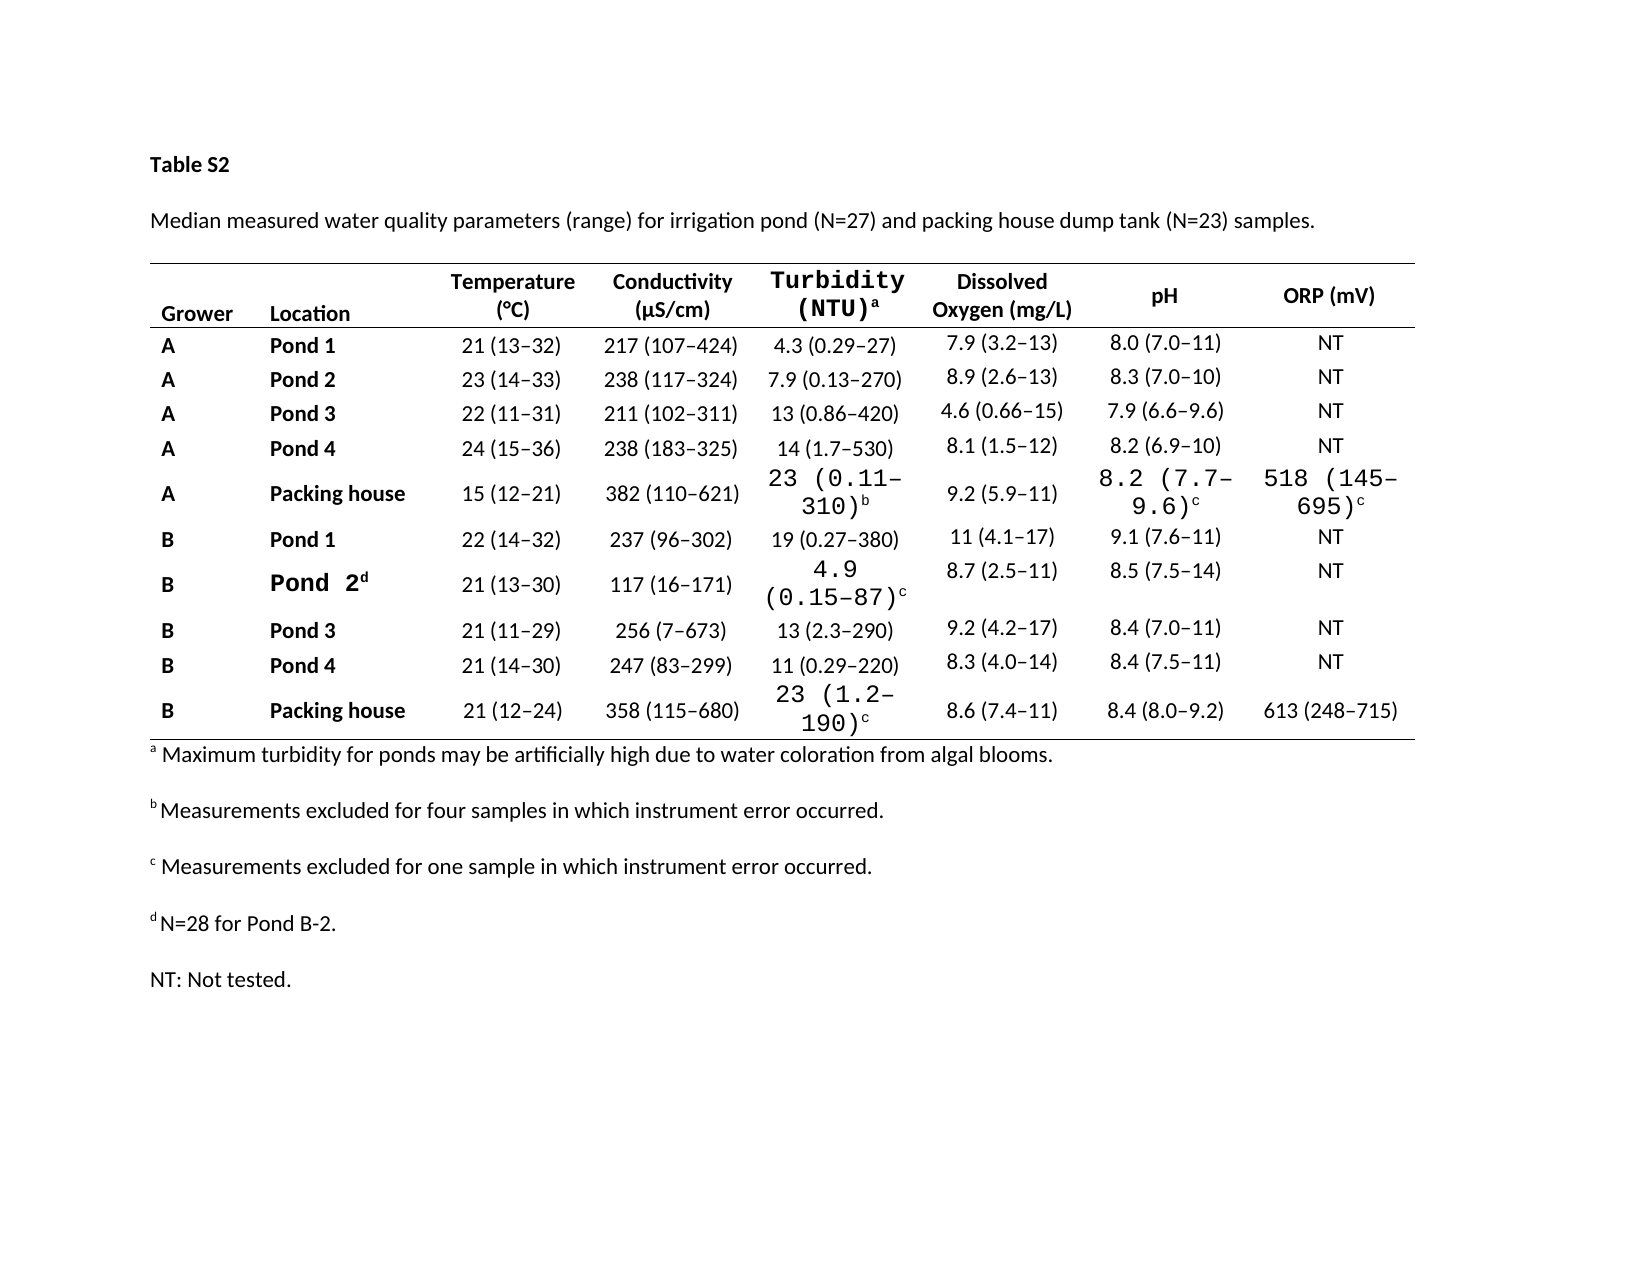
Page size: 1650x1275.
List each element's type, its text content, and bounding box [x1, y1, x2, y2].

table_cell 358 (115–680) [590, 682, 755, 739]
table_cell 7.9 (3.2–13) [920, 328, 1085, 362]
table_cell 8.6 (7.4–11) [920, 682, 1085, 739]
text Median measured water quality parameters (range) for irrigation pond (N=27) and packing house dump tank (N=23) samples. [150, 206, 1500, 234]
table_cell Packing house [259, 682, 436, 739]
table_cell 14 (1.7–530) [755, 431, 920, 465]
table_cell Pond 1 [259, 328, 436, 362]
table_cell 8.2 (7.7–9.6)c [1085, 465, 1247, 522]
table_cell 8.4 (7.0–11) [1085, 613, 1247, 647]
text b Measurements excluded for four samples in which instrument error occurred. [150, 796, 1500, 824]
text a Maximum turbidity for ponds may be artificially high due to water coloration from algal blooms. [150, 740, 1500, 768]
table_cell 4.9 (0.15–87)c [755, 556, 920, 613]
table_cell Pond 2 [259, 362, 436, 396]
table_cell 15 (12–21) [436, 465, 590, 522]
table_cell B [150, 613, 258, 647]
table_cell NT [1247, 613, 1414, 647]
table_cell 518 (145–695)c [1247, 465, 1414, 522]
table_cell Pond 3 [259, 613, 436, 647]
table_header Dissolved Oxygen (mg/L) [920, 264, 1085, 327]
table_cell NT [1247, 647, 1414, 682]
table_cell 238 (117–324) [590, 362, 755, 396]
table_cell 8.7 (2.5–11) [920, 556, 1085, 613]
table_cell A [150, 362, 258, 396]
table_cell 8.1 (1.5–12) [920, 431, 1085, 465]
table_cell 247 (83–299) [590, 647, 755, 682]
table_cell NT [1247, 396, 1414, 431]
table_header Turbidity (NTU)a [755, 264, 920, 327]
table_cell B [150, 682, 258, 739]
table_cell Packing house [259, 465, 436, 522]
table_cell NT [1247, 362, 1414, 396]
table_cell 21 (12–24) [436, 682, 590, 739]
table_cell 256 (7–673) [590, 613, 755, 647]
table_cell B [150, 647, 258, 682]
table_header Location [259, 264, 436, 327]
table_cell 11 (0.29–220) [755, 647, 920, 682]
table_cell 8.2 (6.9–10) [1085, 431, 1247, 465]
table_header Grower [150, 264, 258, 327]
text c Measurements excluded for one sample in which instrument error occurred. [150, 852, 1500, 880]
table_cell 4.6 (0.66–15) [920, 396, 1085, 431]
table_cell 19 (0.27–380) [755, 522, 920, 556]
table_cell 8.3 (4.0–14) [920, 647, 1085, 682]
table_header Temperature (°C) [436, 264, 590, 327]
table_cell 238 (183–325) [590, 431, 755, 465]
table_cell 9.2 (4.2–17) [920, 613, 1085, 647]
table_cell A [150, 328, 258, 362]
table_cell 21 (13–30) [436, 556, 590, 613]
table_cell 8.4 (7.5–11) [1085, 647, 1247, 682]
table_cell B [150, 522, 258, 556]
table_cell 13 (2.3–290) [755, 613, 920, 647]
table_cell 8.3 (7.0–10) [1085, 362, 1247, 396]
table_cell Pond 4 [259, 431, 436, 465]
table_cell 23 (1.2–190)c [755, 682, 920, 739]
table_cell 11 (4.1–17) [920, 522, 1085, 556]
table_cell 4.3 (0.29–27) [755, 328, 920, 362]
text d N=28 for Pond B-2. [150, 909, 1500, 937]
table_header ORP (mV) [1247, 264, 1414, 327]
table_cell Pond 3 [259, 396, 436, 431]
table_cell 7.9 (6.6–9.6) [1085, 396, 1247, 431]
table_cell NT [1247, 328, 1414, 362]
table_cell 21 (11–29) [436, 613, 590, 647]
table_cell Pond 4 [259, 647, 436, 682]
table_cell NT [1247, 556, 1414, 613]
table_cell 21 (13–32) [436, 328, 590, 362]
text NT: Not tested. [150, 965, 1500, 993]
table_cell 22 (11–31) [436, 396, 590, 431]
table_cell 8.4 (8.0–9.2) [1085, 682, 1247, 739]
table_cell 217 (107–424) [590, 328, 755, 362]
table_cell B [150, 556, 258, 613]
table_cell A [150, 465, 258, 522]
table_cell 8.0 (7.0–11) [1085, 328, 1247, 362]
table_cell 23 (0.11–310)b [755, 465, 920, 522]
text Table S2 [150, 150, 1500, 178]
table_cell NT [1247, 522, 1414, 556]
table_cell 23 (14–33) [436, 362, 590, 396]
table_cell 22 (14–32) [436, 522, 590, 556]
table_cell 211 (102–311) [590, 396, 755, 431]
table_cell 237 (96–302) [590, 522, 755, 556]
table_cell 613 (248–715) [1247, 682, 1414, 739]
table_cell 24 (15–36) [436, 431, 590, 465]
table_header pH [1085, 264, 1247, 327]
table_cell 8.9 (2.6–13) [920, 362, 1085, 396]
table_cell 13 (0.86–420) [755, 396, 920, 431]
table_cell NT [1247, 431, 1414, 465]
table_cell 7.9 (0.13–270) [755, 362, 920, 396]
table_header Conductivity (µS/cm) [590, 264, 755, 327]
table_cell 117 (16–171) [590, 556, 755, 613]
table_cell 9.2 (5.9–11) [920, 465, 1085, 522]
table_cell Pond 2d [259, 556, 436, 613]
table_cell Pond 1 [259, 522, 436, 556]
table_cell 21 (14–30) [436, 647, 590, 682]
table_cell 382 (110–621) [590, 465, 755, 522]
table_cell A [150, 396, 258, 431]
table_cell 9.1 (7.6–11) [1085, 522, 1247, 556]
table_cell 8.5 (7.5–14) [1085, 556, 1247, 613]
table_cell A [150, 431, 258, 465]
